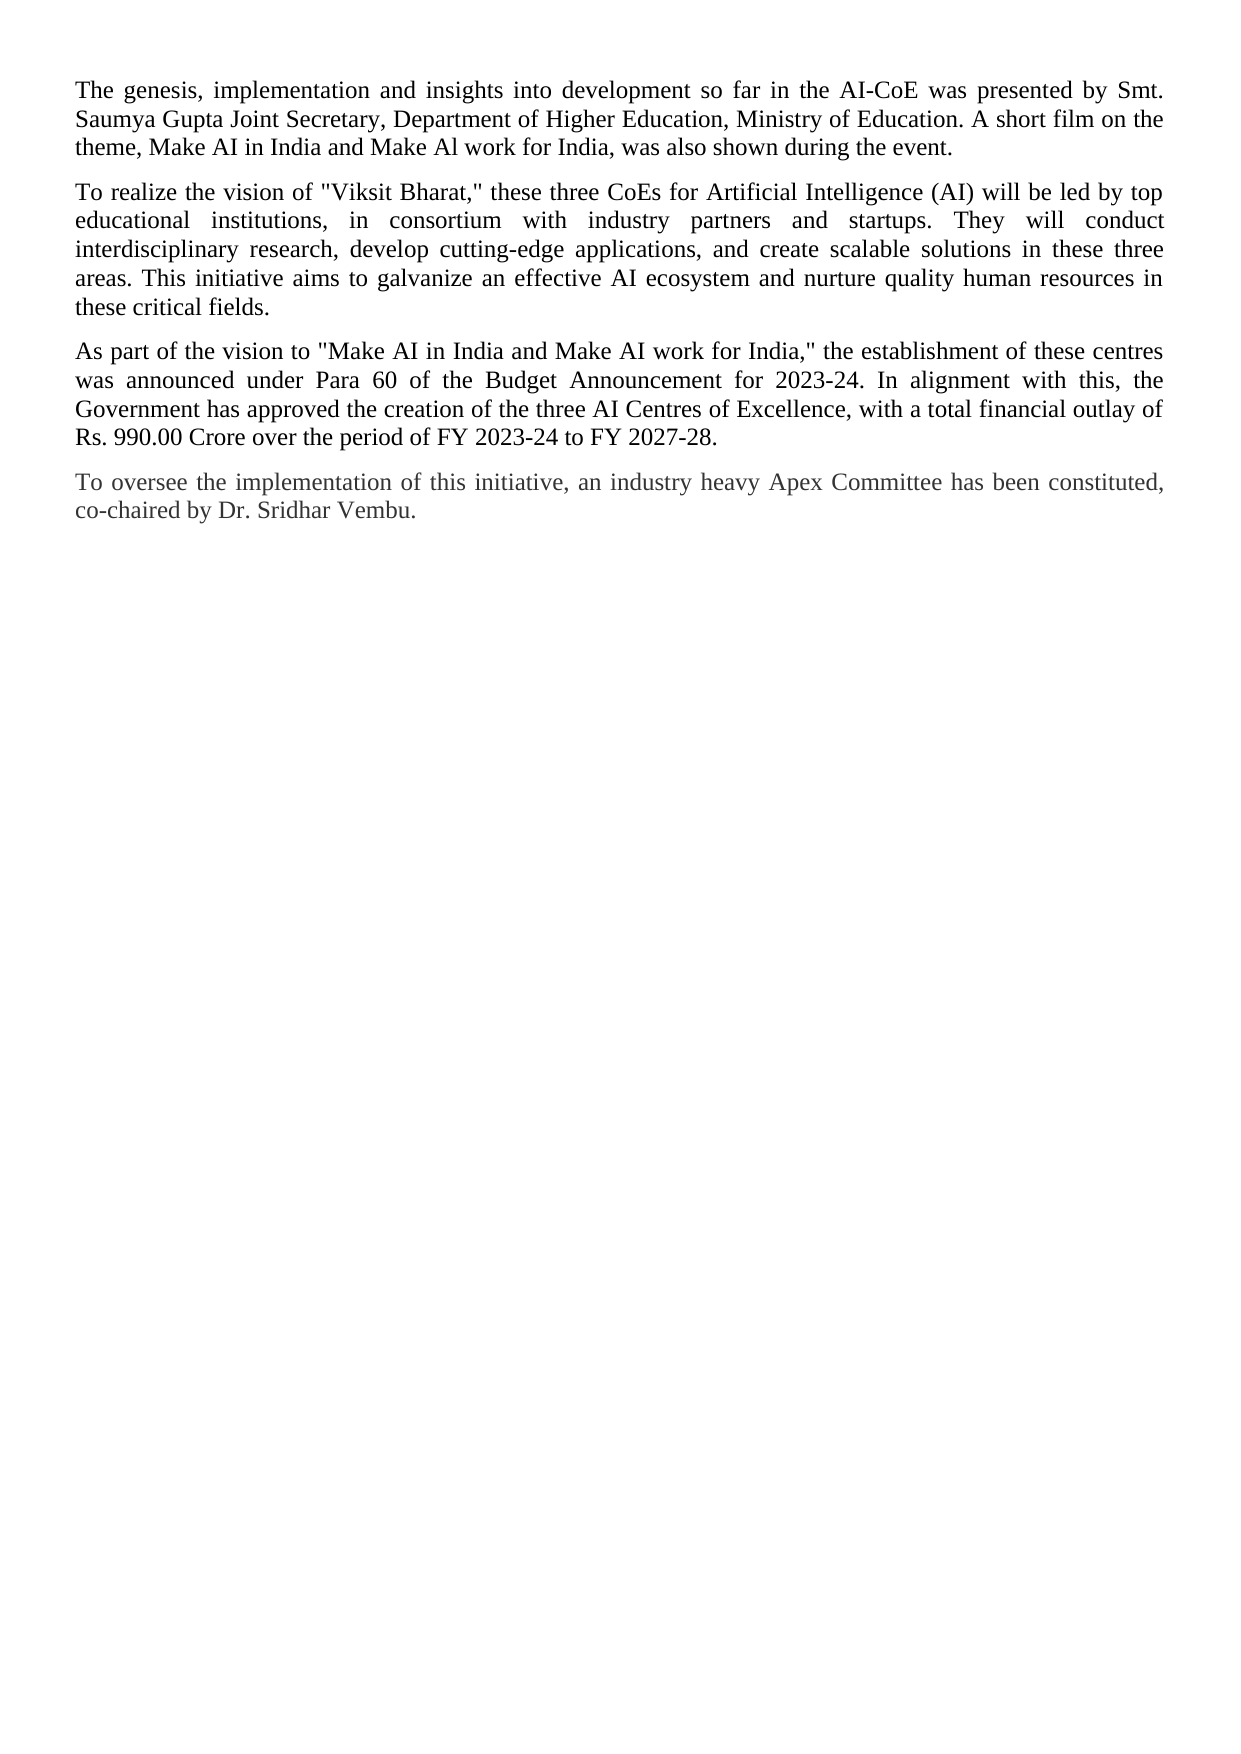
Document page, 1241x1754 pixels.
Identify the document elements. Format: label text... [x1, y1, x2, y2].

text To oversee the implementation of this initiative, an industry heavy Apex Committee has been constituted, co-chaired by Dr. Sridhar Vembu. [75, 467, 1165, 524]
text The genesis, implementation and insights into development so far in the AI-CoE was presented by Smt. Saumya Gupta Joint Secretary, Department of Higher Education, Ministry of Education. A short film on the theme, Make AI in India and Make Al work for India, was also shown during the event. [75, 75, 1165, 161]
text To realize the vision of "Viksit Bharat," these three CoEs for Artificial Intelligence (AI) will be led by top educational institutions, in consortium with industry partners and startups. They will conduct interdisciplinary research, develop cutting-edge applications, and create scalable solutions in these three areas. This initiative aims to galvanize an effective AI ecosystem and nurture quality human resources in these critical fields. [75, 177, 1165, 321]
text As part of the vision to "Make AI in India and Make AI work for India," the establishment of these centres was announced under Para 60 of the Budget Announcement for 2023-24. In alignment with this, the Government has approved the creation of the three AI Centres of Excellence, with a total financial outlay of Rs. 990.00 Crore over the period of FY 2023-24 to FY 2027-28. [75, 336, 1165, 451]
